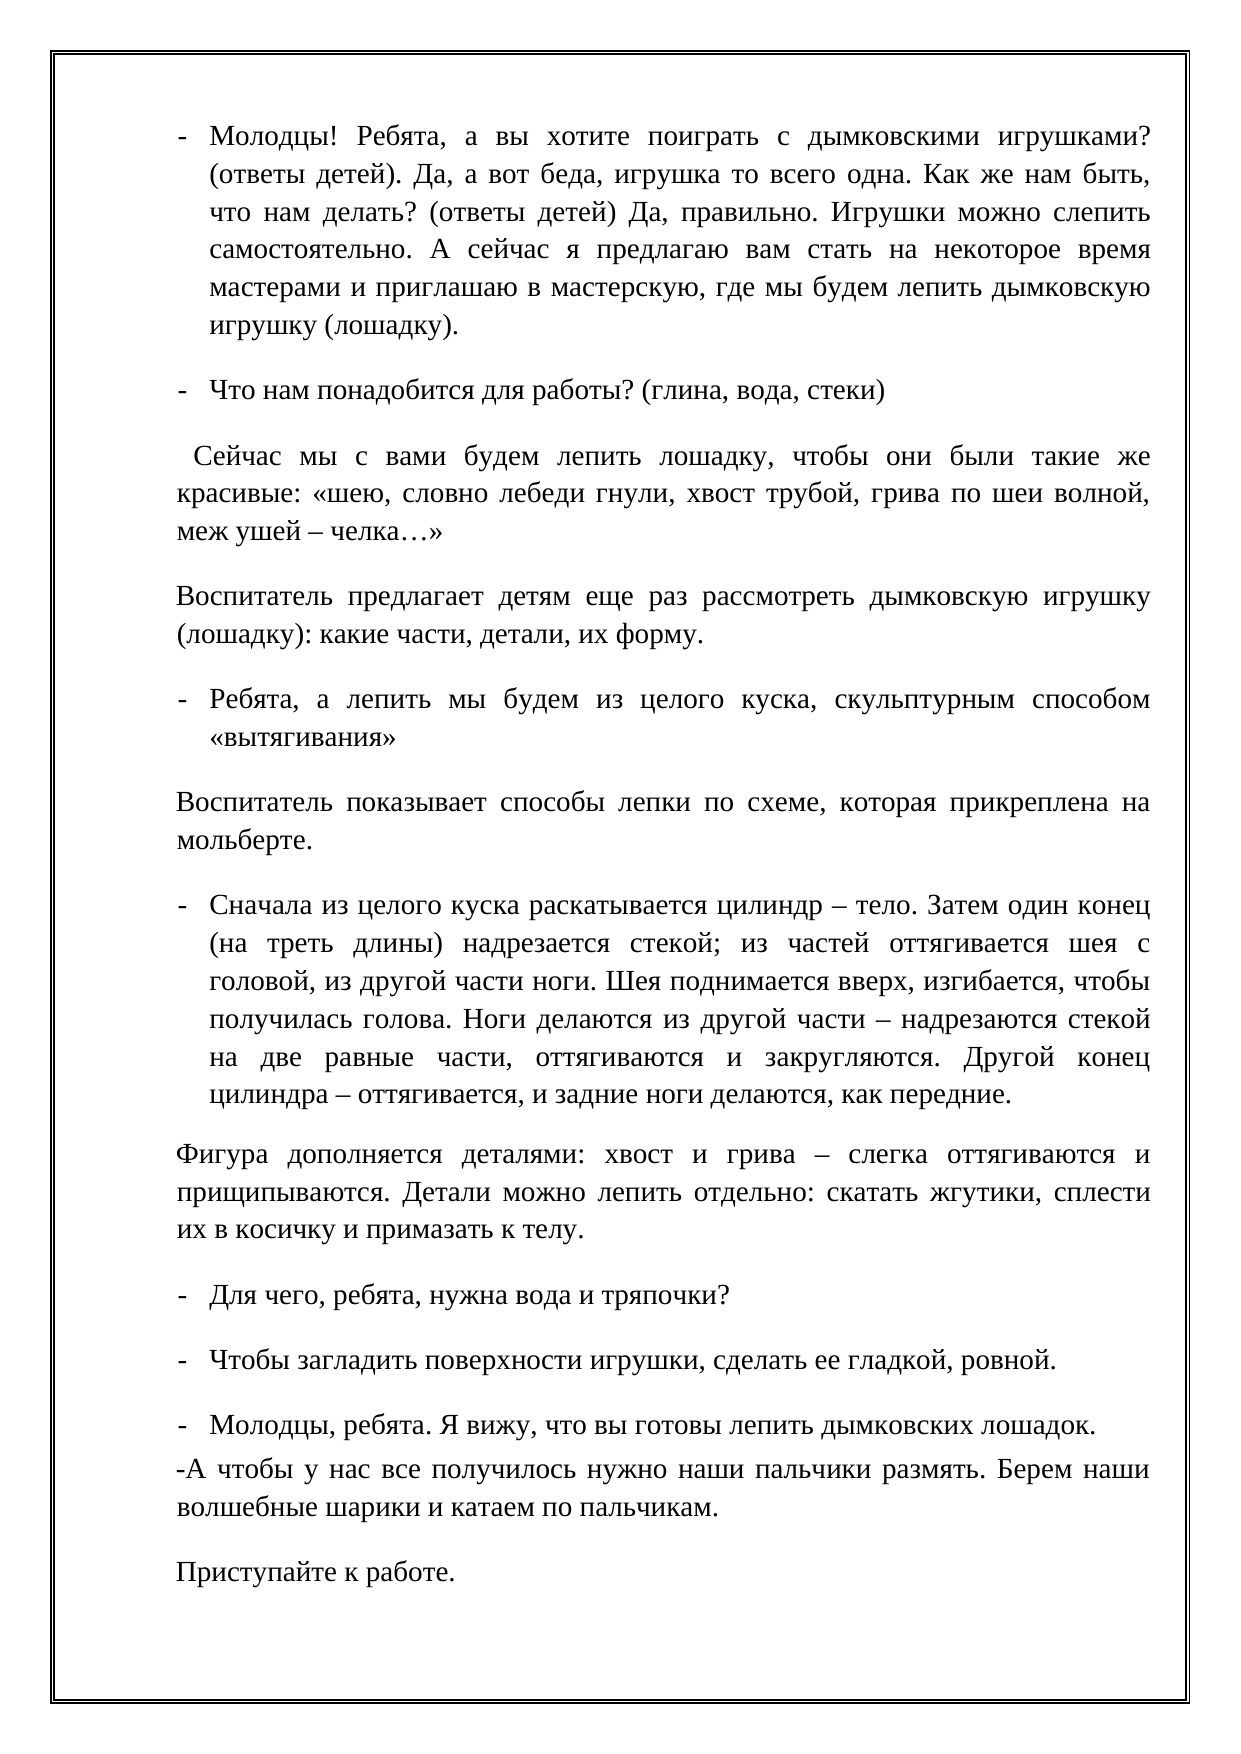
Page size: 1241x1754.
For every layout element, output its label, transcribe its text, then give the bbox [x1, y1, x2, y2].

list Для чего, ребята, нужна вода и тряпочки? [177, 1277, 1152, 1310]
list Чтобы загладить поверхности игрушки, сделать ее гладкой, ровной. [177, 1342, 1152, 1376]
list Ребята, а лепить мы будем из целого куска, скульптурным способом «вытягивания» [177, 681, 1152, 753]
text -А чтобы у нас все получилось нужно наши пальчики размять. Берем наши волшебные шарики и катаем по пальчикам. [176, 1451, 1152, 1522]
text Сейчас мы с вами будем лепить лошадку, чтобы они были такие же красивые: «шею, словно лебеди гнули, хвост трубой, грива по шеи волной, меж ушей – челка…» [176, 438, 1152, 547]
text Фигура дополняется деталями: хвост и грива – слегка оттягиваются и прищипываются. Детали можно лепить отдельно: скатать жгутики, сплести их в косичку и примазать к телу. [176, 1136, 1152, 1245]
text Приступайте к работе. [176, 1554, 1152, 1587]
text Воспитатель предлагает детям еще раз рассмотреть дымковскую игрушку (лошадку): какие части, детали, их форму. [176, 578, 1152, 650]
list Что нам понадобится для работы? (глина, вода, стеки) [177, 372, 1152, 406]
list Сначала из целого куска раскатывается цилиндр – тело. Затем один конец (на треть длины) надрезается стекой; из частей оттягивается шея с головой, из другой части ноги. Шея поднимается вверх, изгибается, чтобы получилась голова. Ноги делаются из другой части – надрезаются стекой на две равные части, оттягиваются и закругляются. Другой конец цилиндра – оттягивается, и задние ноги делаются, как передние. [177, 887, 1152, 1110]
list Молодцы! Ребята, а вы хотите поиграть с дымковскими игрушками? (ответы детей). Да, а вот беда, игрушка то всего одна. Как же нам быть, что нам делать? (ответы детей) Да, правильно. Игрушки можно слепить самостоятельно. А сейчас я предлагаю вам стать на некоторое время мастерами и приглашаю в мастерскую, где мы будем лепить дымковскую игрушку (лошадку). [177, 118, 1152, 341]
list Молодцы, ребята. Я вижу, что вы готовы лепить дымковских лошадок. [177, 1407, 1152, 1441]
text Воспитатель показывает способы лепки по схеме, которая прикреплена на мольберте. [176, 784, 1152, 856]
